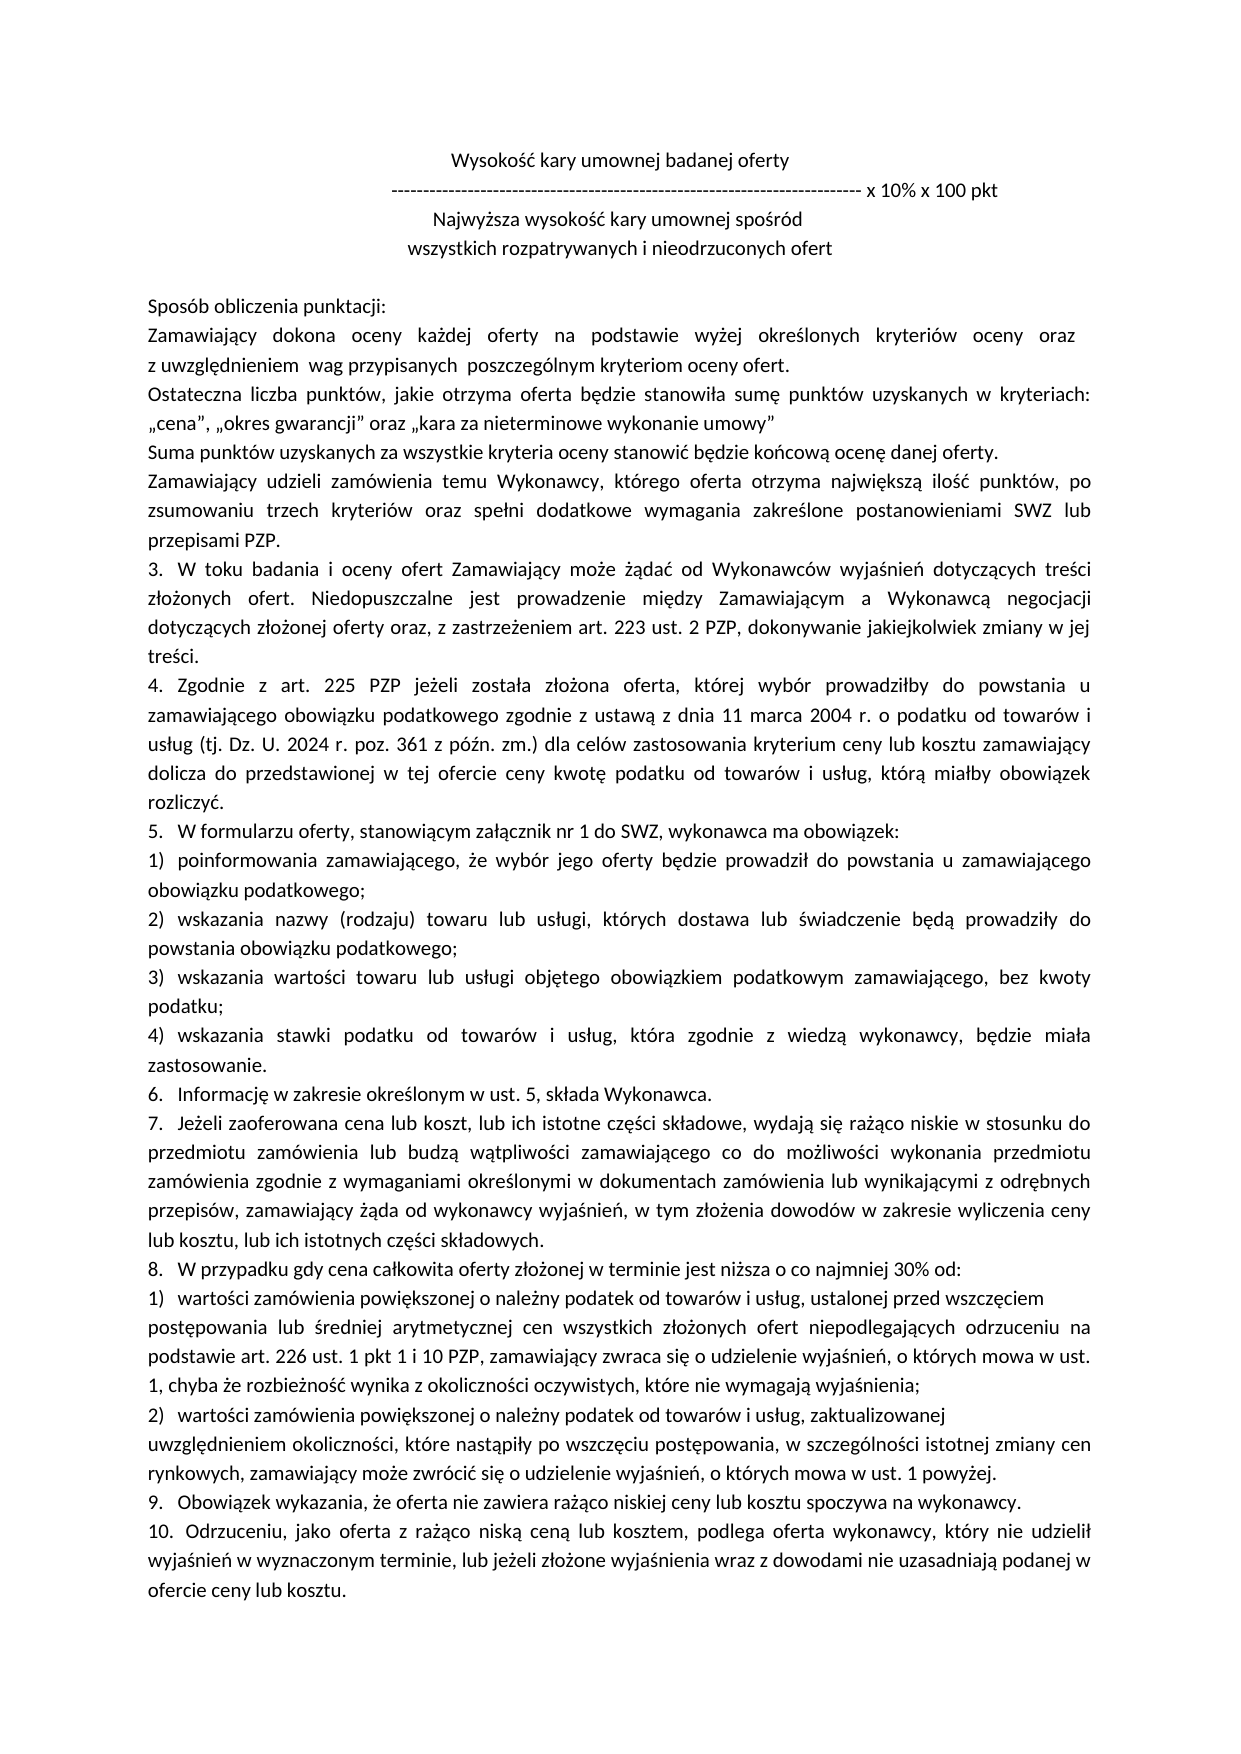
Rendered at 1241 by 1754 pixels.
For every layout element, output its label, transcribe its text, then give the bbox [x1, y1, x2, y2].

text Zamawiający udzieli zamówienia temu Wykonawcy, którego oferta otrzyma największą ilość punktów, po zsumowaniu trzech kryteriów oraz spełni dodatkowe wymagania zakreślone postanowieniami SWZ lub przepisami PZP. [148, 468, 1093, 552]
text 2) wskazania nazwy (rodzaju) towaru lub usługi, których dostawa lub świadczenie będą prowadziły do powstania obowiązku podatkowego; [148, 906, 1093, 961]
text uwzględnieniem okoliczności, które nastąpiły po wszczęciu postępowania, w szczególności istotnej zmiany cen rynkowych, zamawiający może zwrócić się o udzielenie wyjaśnień, o których mowa w ust. 1 powyżej. [148, 1431, 1093, 1486]
text Najwyższa wysokość kary umownej spośród wszystkich rozpatrywanych i nieodrzuconych ofert [148, 206, 1093, 261]
text 7. Jeżeli zaoferowana cena lub koszt, lub ich istotne części składowe, wydają się rażąco niskie w stosunku do przedmiotu zamówienia lub budzą wątpliwości zamawiającego co do możliwości wykonania przedmiotu zamówienia zgodnie z wymaganiami określonymi w dokumentach zamówienia lub wynikającymi z odrębnych przepisów, zamawiający żąda od wykonawcy wyjaśnień, w tym złożenia dowodów w zakresie wyliczenia ceny lub kosztu, lub ich istotnych części składowych. [148, 1110, 1093, 1252]
text postępowania lub średniej arytmetycznej cen wszystkich złożonych ofert niepodlegających odrzuceniu na podstawie art. 226 ust. 1 pkt 1 i 10 PZP, zamawiający zwraca się o udzielenie wyjaśnień, o których mowa w ust. 1, chyba że rozbieżność wynika z okoliczności oczywistych, które nie wymagają wyjaśnienia; [148, 1314, 1093, 1398]
text 3) wskazania wartości towaru lub usługi objętego obowiązkiem podatkowym zamawiającego, bez kwoty podatku; [148, 964, 1093, 1019]
text -------------------------------------------------------------------------- x 10% x 100 pkt [148, 177, 1093, 202]
text 4) wskazania stawki podatku od towarów i usług, która zgodnie z wiedzą wykonawcy, będzie miała zastosowanie. [148, 1023, 1093, 1077]
text Zamawiający dokona oceny każdej oferty na podstawie wyżej określonych kryteriów oceny oraz z uwzględnieniem wag przypisanych poszczególnym kryteriom oceny ofert. [148, 323, 1093, 377]
text 3. W toku badania i oceny ofert Zamawiający może żądać od Wykonawców wyjaśnień dotyczących treści złożonych ofert. Niedopuszczalne jest prowadzenie między Zamawiającym a Wykonawcą negocjacji dotyczących złożonej oferty oraz, z zastrzeżeniem art. 223 ust. 2 PZP, dokonywanie jakiejkolwiek zmiany w jej treści. [148, 556, 1093, 669]
text Sposób obliczenia punktacji: [148, 293, 1093, 319]
text 9. Obowiązek wykazania, że oferta nie zawiera rażąco niskiej ceny lub kosztu spoczywa na wykonawcy. [148, 1489, 1093, 1515]
text 4. Zgodnie z art. 225 PZP jeżeli została złożona oferta, której wybór prowadziłby do powstania u zamawiającego obowiązku podatkowego zgodnie z ustawą z dnia 11 marca 2004 r. o podatku od towarów i usług (tj. Dz. U. 2024 r. poz. 361 z późn. zm.) dla celów zastosowania kryterium ceny lub kosztu zamawiający dolicza do przedstawionej w tej ofercie ceny kwotę podatku od towarów i usług, którą miałby obowiązek rozliczyć. [148, 673, 1093, 815]
text 5. W formularzu oferty, stanowiącym załącznik nr 1 do SWZ, wykonawca ma obowiązek: [148, 818, 1093, 844]
text 6. Informację w zakresie określonym w ust. 5, składa Wykonawca. [148, 1081, 1093, 1106]
text Ostateczna liczba punktów, jakie otrzyma oferta będzie stanowiła sumę punktów uzyskanych w kryteriach: „cena”, „okres gwarancji” oraz „kara za nieterminowe wykonanie umowy” [148, 381, 1093, 436]
text 10. Odrzuceniu, jako oferta z rażąco niską ceną lub kosztem, podlega oferta wykonawcy, który nie udzielił wyjaśnień w wyznaczonym terminie, lub jeżeli złożone wyjaśnienia wraz z dowodami nie uzasadniają podanej w ofercie ceny lub kosztu. [148, 1518, 1093, 1602]
text Wysokość kary umownej badanej oferty [148, 148, 1093, 173]
text 8. W przypadku gdy cena całkowita oferty złożonej w terminie jest niższa o co najmniej 30% od: [148, 1256, 1093, 1281]
text 2) wartości zamówienia powiększonej o należny podatek od towarów i usług, zaktualizowanej [148, 1402, 1093, 1427]
text 1) poinformowania zamawiającego, że wybór jego oferty będzie prowadził do powstania u zamawiającego obowiązku podatkowego; [148, 848, 1093, 902]
text 1) wartości zamówienia powiększonej o należny podatek od towarów i usług, ustalonej przed wszczęciem [148, 1285, 1093, 1311]
text Suma punktów uzyskanych za wszystkie kryteria oceny stanowić będzie końcową ocenę danej oferty. [148, 439, 1093, 465]
